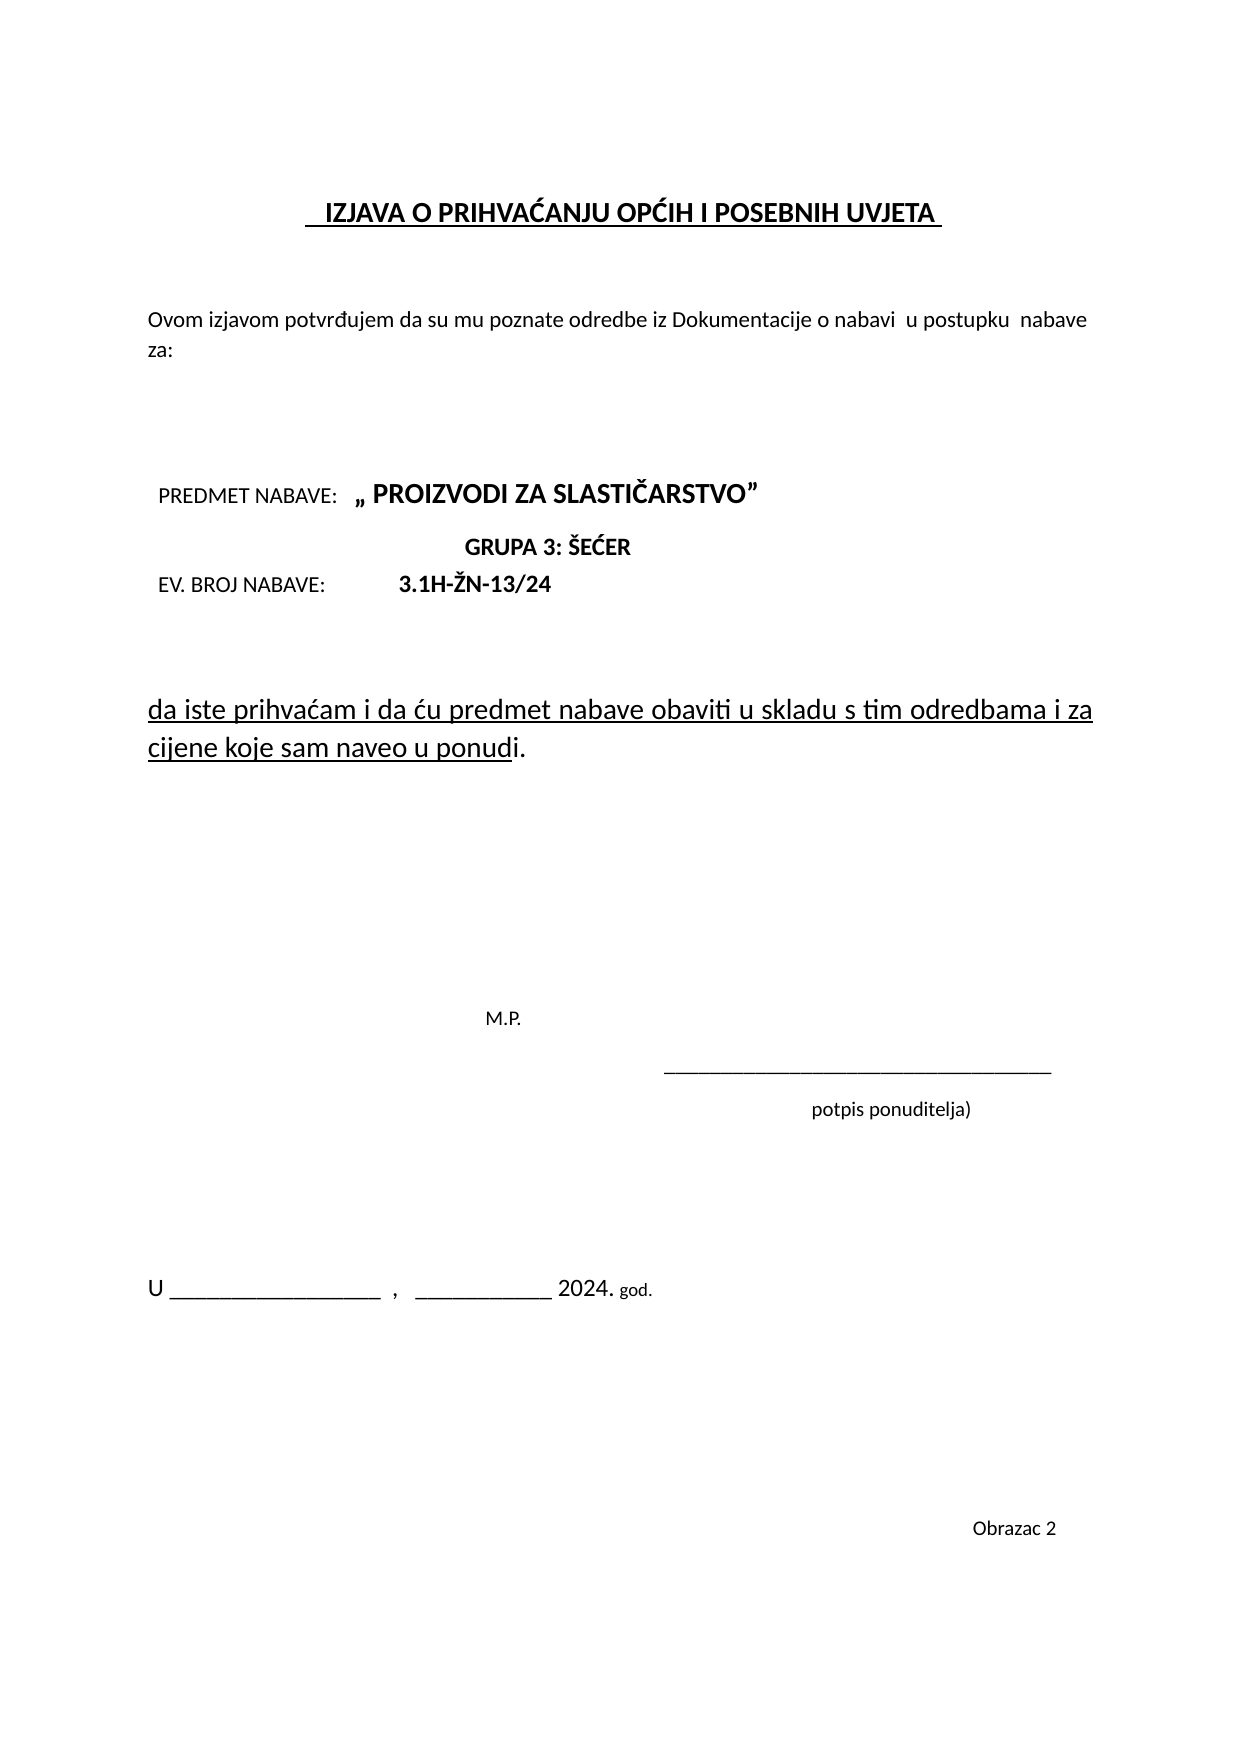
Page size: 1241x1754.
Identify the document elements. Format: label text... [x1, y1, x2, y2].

text U _________________ , ___________ 2024. god. [148, 1272, 1093, 1302]
list da iste prihvaćam i da ću predmet nabave obaviti u skladu s tim odredbama i za cijene koje sam naveo u ponudi. [148, 723, 1093, 765]
text GRUPA 3: ŠEĆER [148, 531, 1093, 561]
text __________________________________ [635, 1049, 1058, 1077]
text Ovom izjavom potvrđujem da su mu poznate odredbe iz Dokumentacije o nabavi u postupku nabave za: [148, 305, 1093, 363]
text Obrazac 2 [973, 1485, 1093, 1541]
text PREDMET NABAVE: „ PROIZVODI ZA SLASTIČARSTVO” [148, 476, 1093, 511]
text potpis ponuditelja) [738, 1096, 1093, 1121]
text IZJAVA O PRIHVAĆANJU OPĆIH I POSEBNIH UVJETA [148, 194, 1093, 230]
text M.P. [148, 1005, 1093, 1030]
text EV. BROJ NABAVE: 3.1H-ŽN-13/24 [148, 568, 1093, 599]
list da iste prihvaćam i da ću predmet nabave obaviti u skladu s tim odredbama i za cijene koje sam naveo u ponudi. [148, 691, 1093, 721]
